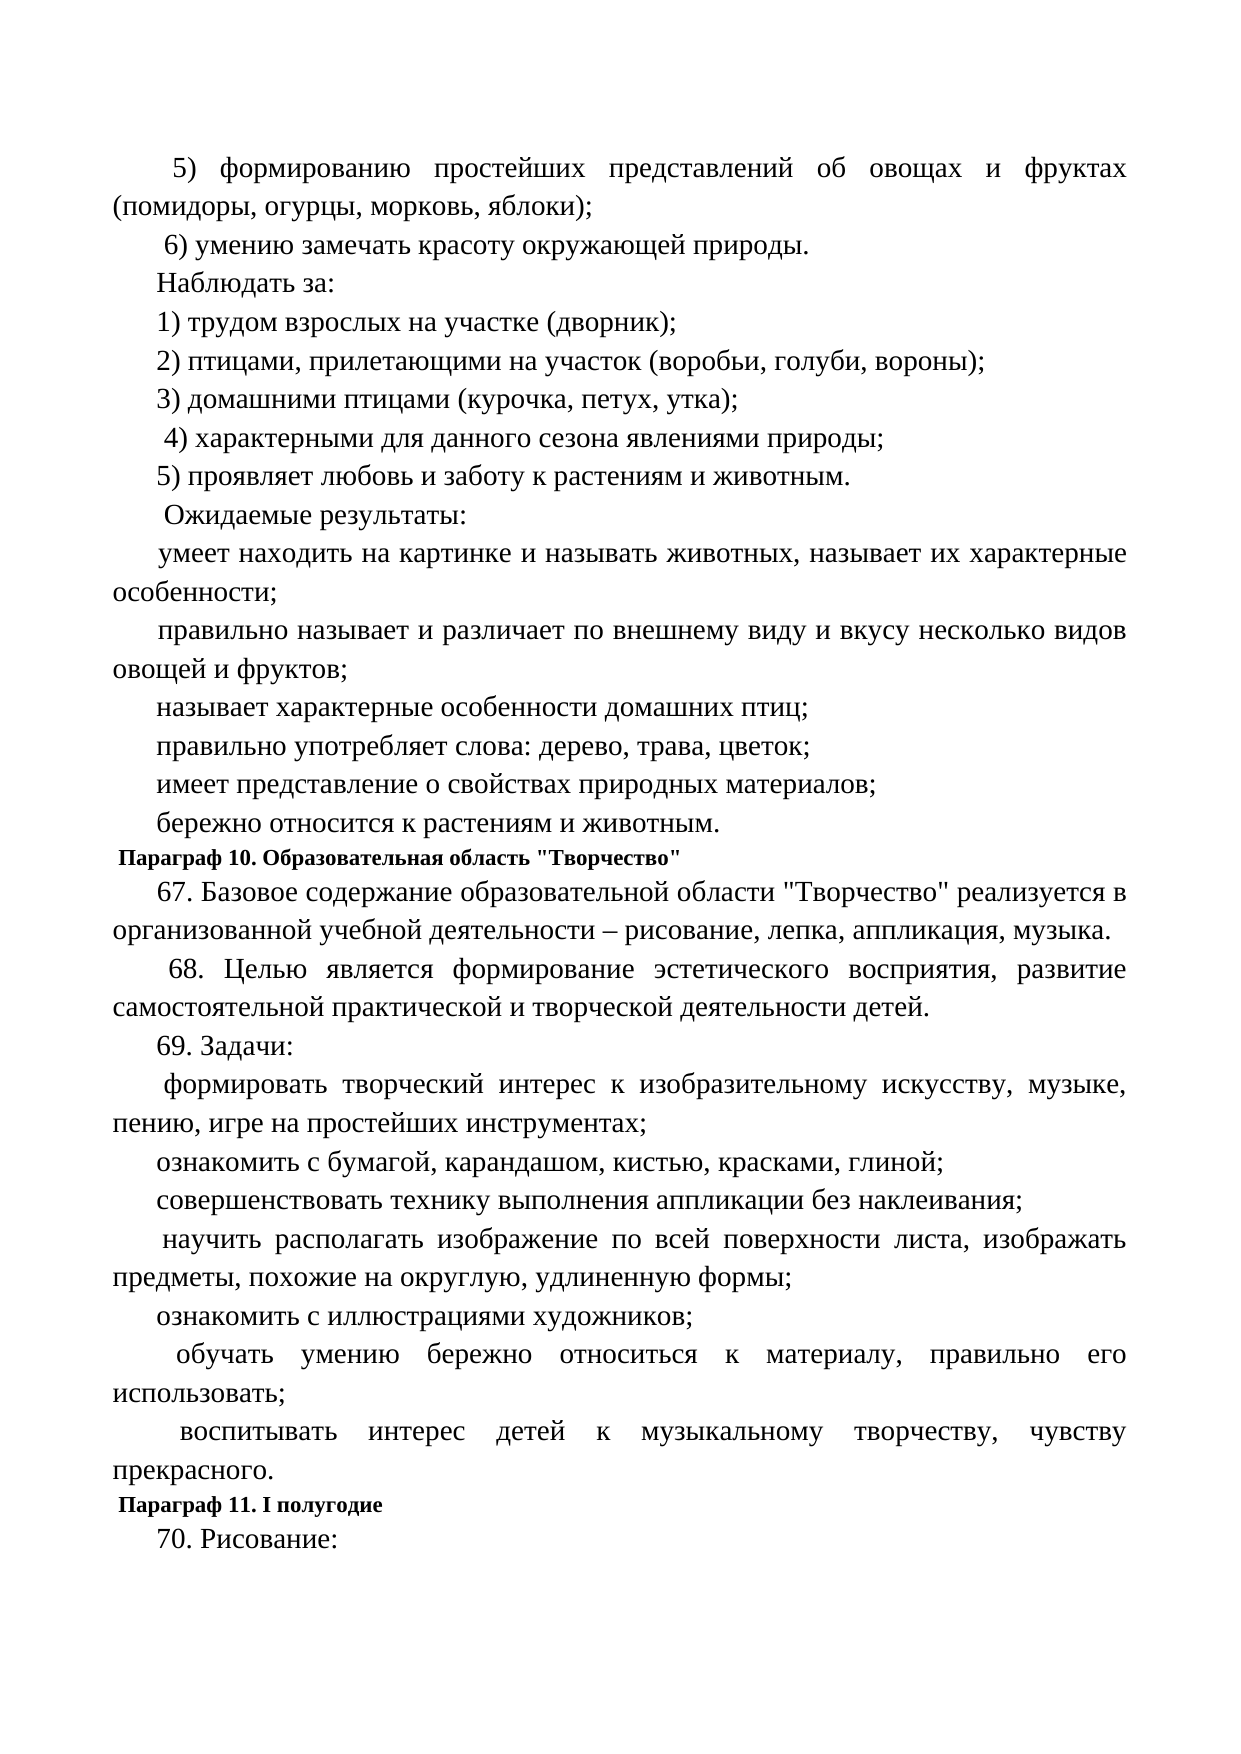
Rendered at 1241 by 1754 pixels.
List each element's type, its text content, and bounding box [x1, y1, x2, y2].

text 4) характерными для данного сезона явлениями природы; [112, 420, 1128, 453]
text ознакомить с бумагой, карандашом, кистью, красками, глиной; [112, 1144, 1128, 1177]
text 5) проявляет любовь и заботу к растениям и животным. [112, 458, 1128, 492]
text Наблюдать за: [112, 266, 1128, 299]
text воспитывать интерес детей к музыкальному творчеству, чувству прекрасного. [112, 1413, 1128, 1486]
text 5) формированию простейших представлений об овощах и фруктах (помидоры, огурцы, морковь, яблоки); [112, 150, 1128, 222]
text 3) домашними птицами (курочка, петух, утка); [112, 381, 1128, 415]
text совершенствовать технику выполнения аппликации без наклеивания; [112, 1182, 1128, 1216]
text 2) птицами, прилетающими на участок (воробьи, голуби, вороны); [112, 343, 1128, 376]
text формировать творческий интерес к изобразительному искусству, музыке, пению, игре на простейших инструментах; [112, 1067, 1128, 1139]
text Ожидаемые результаты: [112, 497, 1128, 530]
text ознакомить с иллюстрациями художников; [112, 1298, 1128, 1331]
text правильно употребляет слова: дерево, трава, цветок; [112, 728, 1128, 762]
text умеет находить на картинке и называть животных, называет их характерные особенности; [112, 535, 1128, 607]
text правильно называет и различает по внешнему виду и вкусу несколько видов овощей и фруктов; [112, 612, 1128, 684]
text имеет представление о свойствах природных материалов; [112, 767, 1128, 800]
text 68. Целью является формирование эстетического восприятия, развитие самостоятельной практической и творческой деятельности детей. [112, 951, 1128, 1023]
text 69. Задачи: [112, 1028, 1128, 1062]
text 67. Базовое содержание образовательной области "Творчество" реализуется в организованной учебной деятельности – рисование, лепка, аппликация, музыка. [112, 874, 1128, 946]
text 6) умению замечать красоту окружающей природы. [112, 227, 1128, 261]
text Параграф 10. Образовательная область "Творчество" [112, 844, 1128, 870]
text Параграф 11. I полугодие [112, 1491, 1128, 1517]
text 1) трудом взрослых на участке (дворник); [112, 304, 1128, 338]
text называет характерные особенности домашних птиц; [112, 689, 1128, 723]
text бережно относится к растениям и животным. [112, 805, 1128, 839]
text обучать умению бережно относиться к материалу, правильно его использовать; [112, 1336, 1128, 1408]
text 70. Рисование: [112, 1521, 1128, 1554]
text научить располагать изображение по всей поверхности листа, изображать предметы, похожие на округлую, удлиненную формы; [112, 1221, 1128, 1293]
